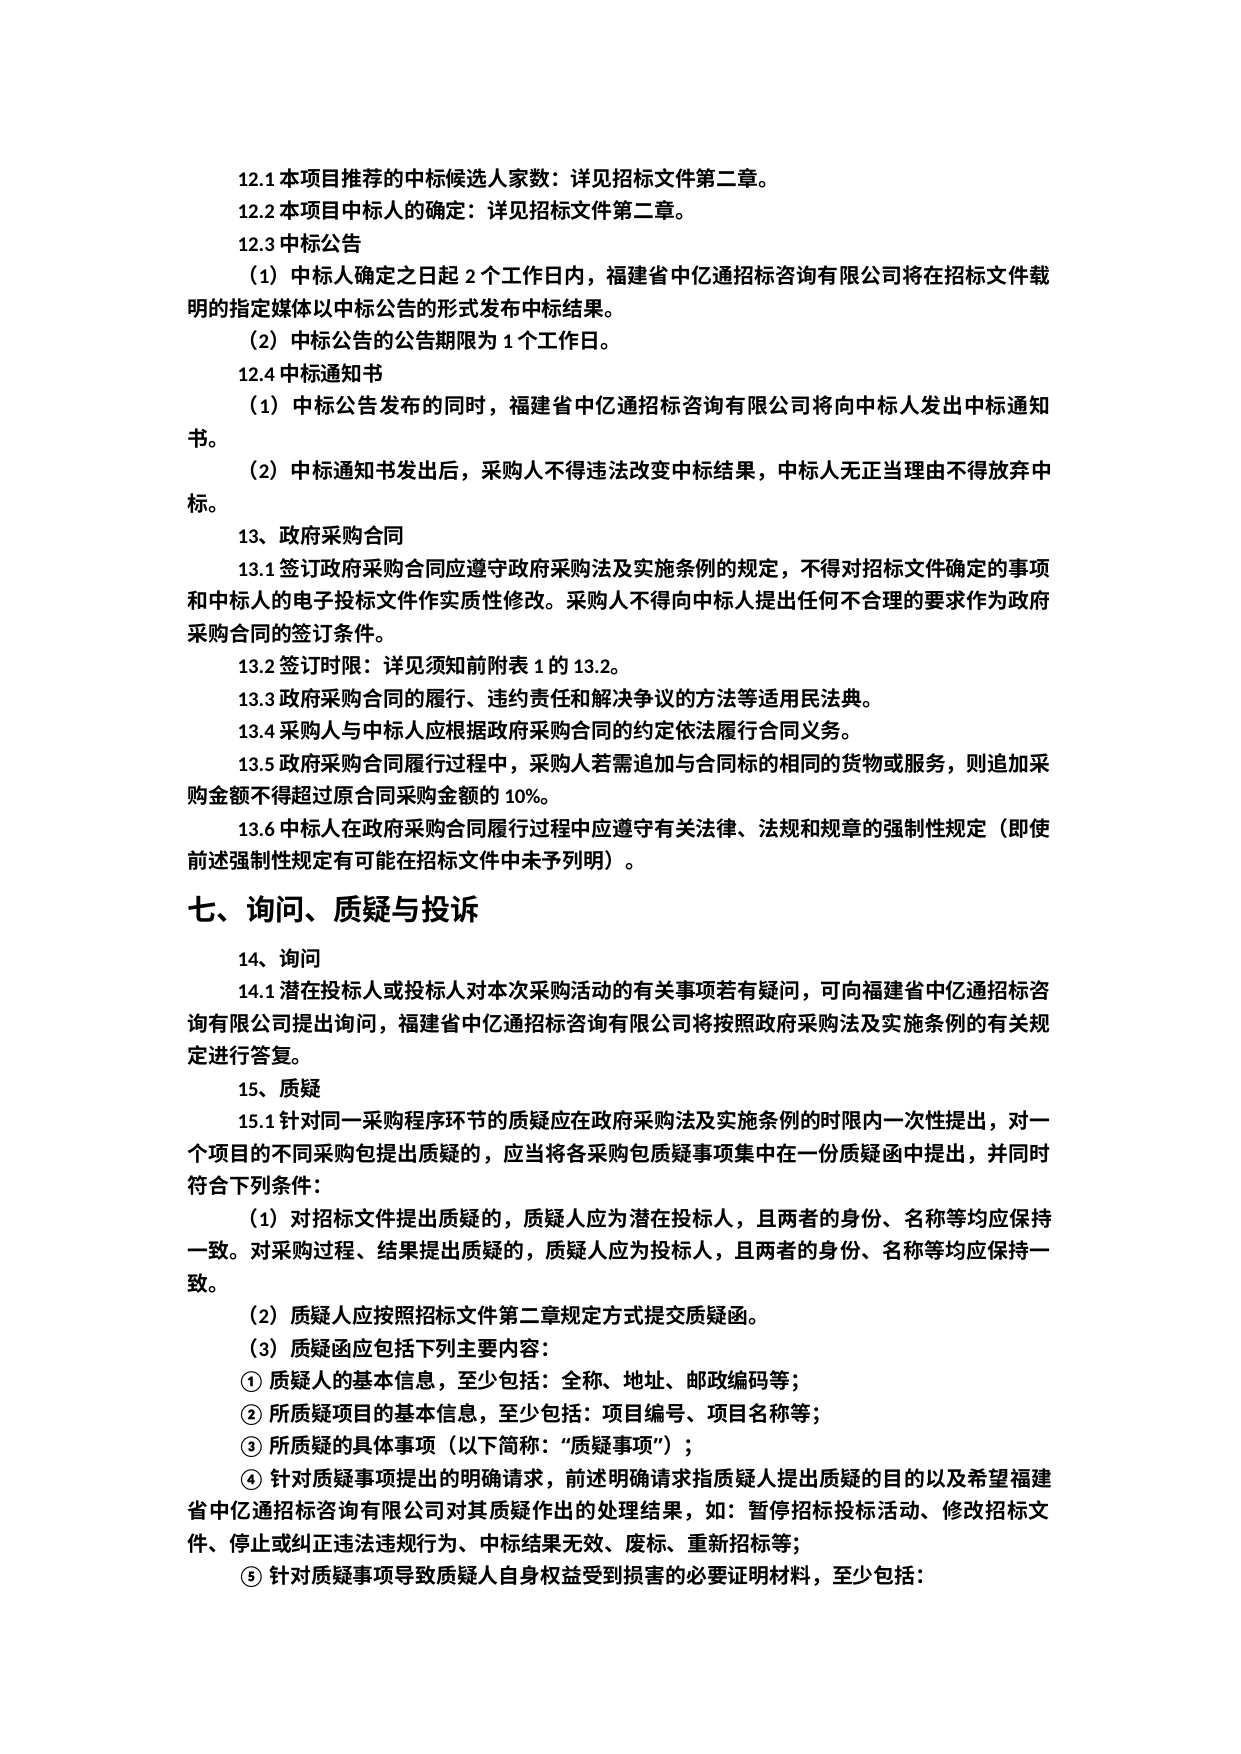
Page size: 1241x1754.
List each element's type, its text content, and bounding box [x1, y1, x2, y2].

text 12.2本项目中标人的确定：详见招标文件第二章。 [187, 194, 1053, 227]
text 14.1潜在投标人或投标人对本次采购活动的有关事项若有疑问，可向福建省中亿通招标咨询有限公司提出询问，福建省中亿通招标咨询有限公司将按照政府采购法及实施条例的有关规定进行答复。 [187, 974, 1053, 1072]
text 13、政府采购合同 [187, 519, 1053, 552]
text 14、询问 [187, 942, 1053, 974]
text ⑤针对质疑事项导致质疑人自身权益受到损害的必要证明材料，至少包括： [187, 1559, 1053, 1592]
text 15、质疑 [187, 1072, 1053, 1104]
text （1）中标人确定之日起2个工作日内，福建省中亿通招标咨询有限公司将在招标文件载明的指定媒体以中标公告的形式发布中标结果。 [187, 259, 1053, 324]
text （2）质疑人应按照招标文件第二章规定方式提交质疑函。 [187, 1299, 1053, 1332]
text 13.5政府采购合同履行过程中，采购人若需追加与合同标的相同的货物或服务，则追加采购金额不得超过原合同采购金额的10%。 [187, 747, 1053, 812]
text （1）中标公告发布的同时，福建省中亿通招标咨询有限公司将向中标人发出中标通知书。 [187, 389, 1053, 454]
text 12.3中标公告 [187, 227, 1053, 259]
text （2）中标通知书发出后，采购人不得违法改变中标结果，中标人无正当理由不得放弃中标。 [187, 454, 1053, 519]
text 12.4中标通知书 [187, 357, 1053, 389]
text （2）中标公告的公告期限为1个工作日。 [187, 324, 1053, 357]
text ②所质疑项目的基本信息，至少包括：项目编号、项目名称等； [187, 1397, 1053, 1429]
text ④针对质疑事项提出的明确请求，前述明确请求指质疑人提出质疑的目的以及希望福建省中亿通招标咨询有限公司对其质疑作出的处理结果，如：暂停招标投标活动、修改招标文件、停止或纠正违法违规行为、中标结果无效、废标、重新招标等； [187, 1462, 1053, 1559]
text 13.2签订时限：详见须知前附表1的13.2。 [187, 649, 1053, 682]
text （1）对招标文件提出质疑的，质疑人应为潜在投标人，且两者的身份、名称等均应保持一致。对采购过程、结果提出质疑的，质疑人应为投标人，且两者的身份、名称等均应保持一致。 [187, 1202, 1053, 1299]
text ③所质疑的具体事项（以下简称：“质疑事项”）； [187, 1429, 1053, 1462]
text 15.1针对同一采购程序环节的质疑应在政府采购法及实施条例的时限内一次性提出，对一个项目的不同采购包提出质疑的，应当将各采购包质疑事项集中在一份质疑函中提出，并同时符合下列条件： [187, 1104, 1053, 1202]
text 13.4采购人与中标人应根据政府采购合同的约定依法履行合同义务。 [187, 714, 1053, 747]
text 13.1签订政府采购合同应遵守政府采购法及实施条例的规定，不得对招标文件确定的事项和中标人的电子投标文件作实质性修改。采购人不得向中标人提出任何不合理的要求作为政府采购合同的签订条件。 [187, 552, 1053, 649]
text 七、询问、质疑与投诉 [187, 877, 1053, 942]
text ①质疑人的基本信息，至少包括：全称、地址、邮政编码等； [187, 1364, 1053, 1397]
text 12.1本项目推荐的中标候选人家数：详见招标文件第二章。 [187, 162, 1053, 194]
text （3）质疑函应包括下列主要内容： [187, 1332, 1053, 1364]
text 13.6中标人在政府采购合同履行过程中应遵守有关法律、法规和规章的强制性规定（即使前述强制性规定有可能在招标文件中未予列明）。 [187, 812, 1053, 877]
text 13.3政府采购合同的履行、违约责任和解决争议的方法等适用民法典。 [187, 682, 1053, 714]
